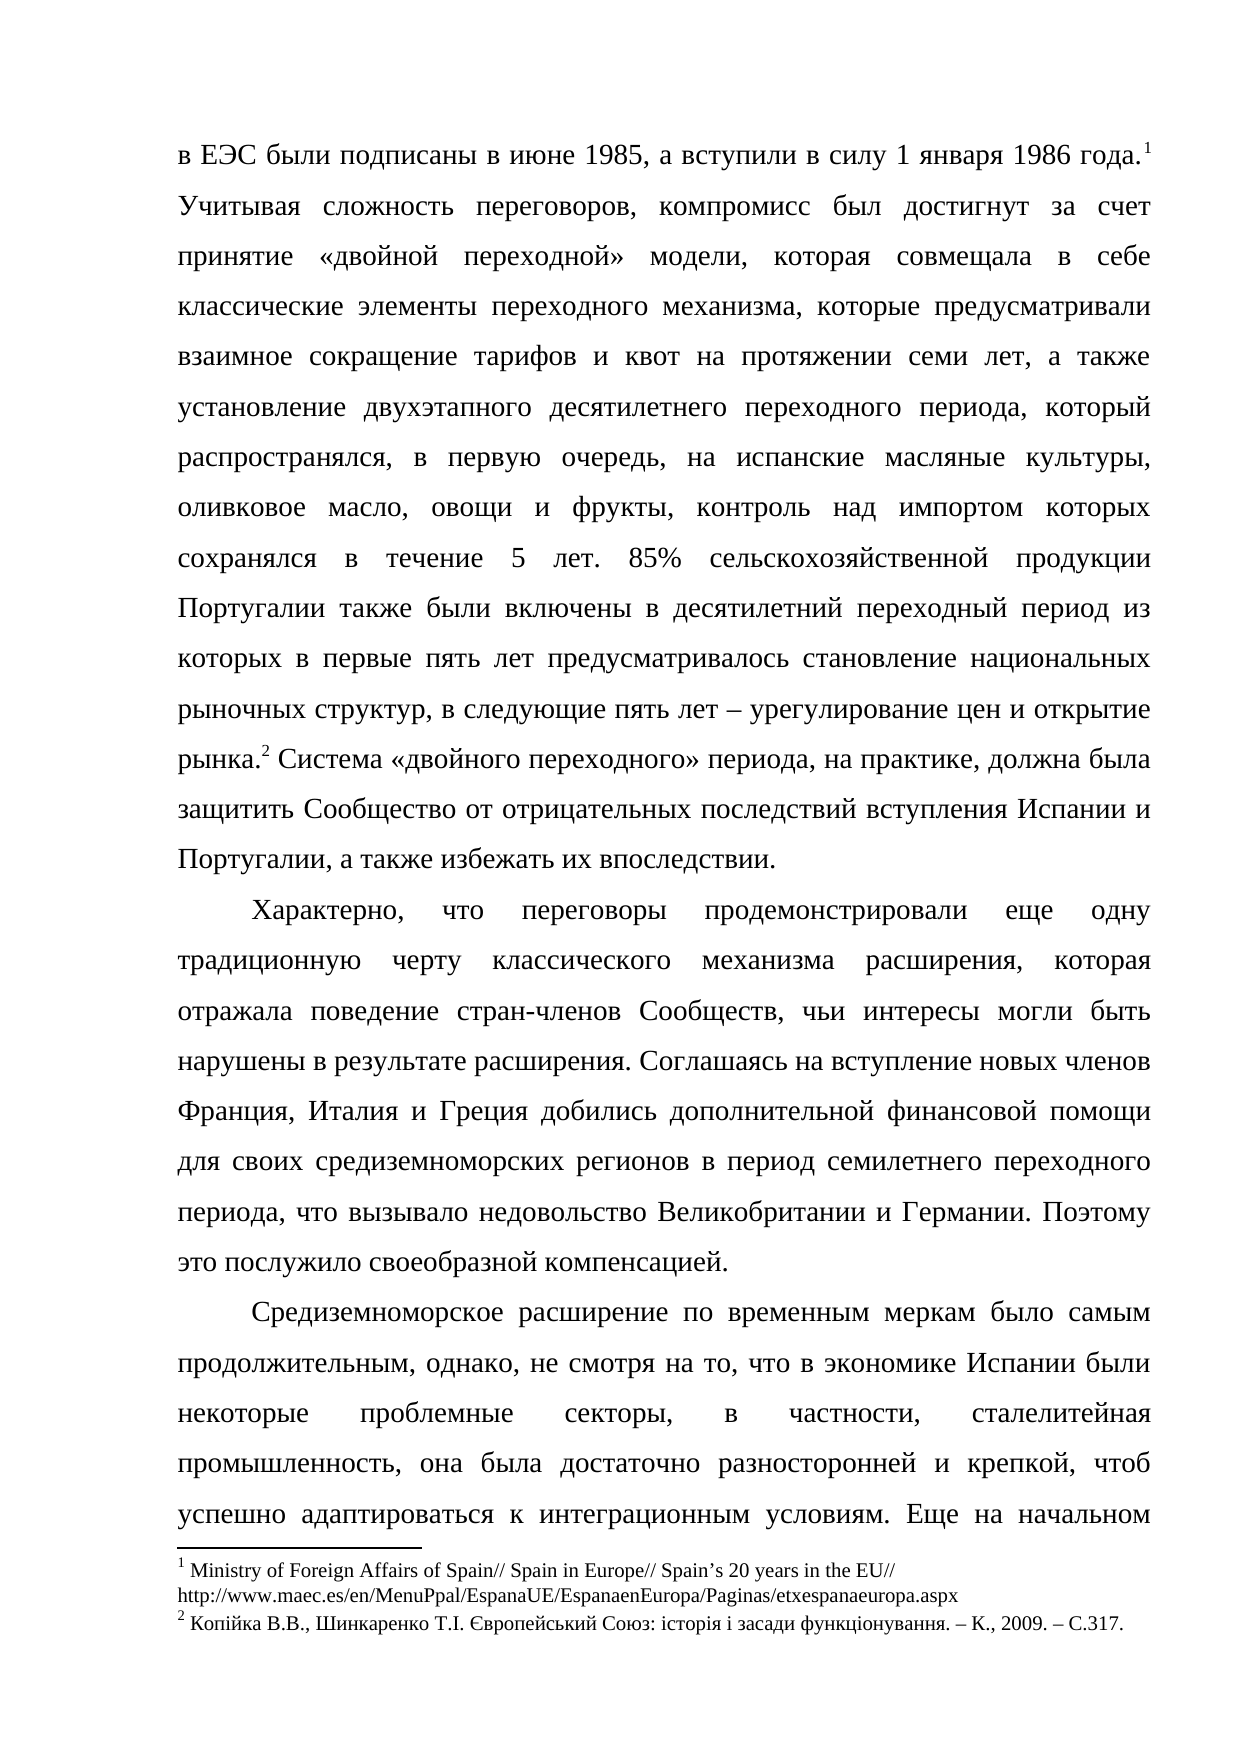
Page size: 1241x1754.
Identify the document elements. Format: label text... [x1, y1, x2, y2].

text Характерно, что переговоры продемонстрировали еще одну традиционную черту классического механизма расширения, которая отражала поведение стран-членов Сообществ, чьи интересы могли быть нарушены в результате расширения. Соглашаясь на вступление новых членов Франция, Италия и Греция добились дополнительной финансовой помощи для своих средиземноморских регионов в период семилетнего переходного периода, что вызывало недовольство Великобритании и Германии. Поэтому это послужило своеобразной компенсацией. [177, 892, 1152, 1278]
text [177, 1294, 1152, 1529]
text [177, 137, 1152, 875]
